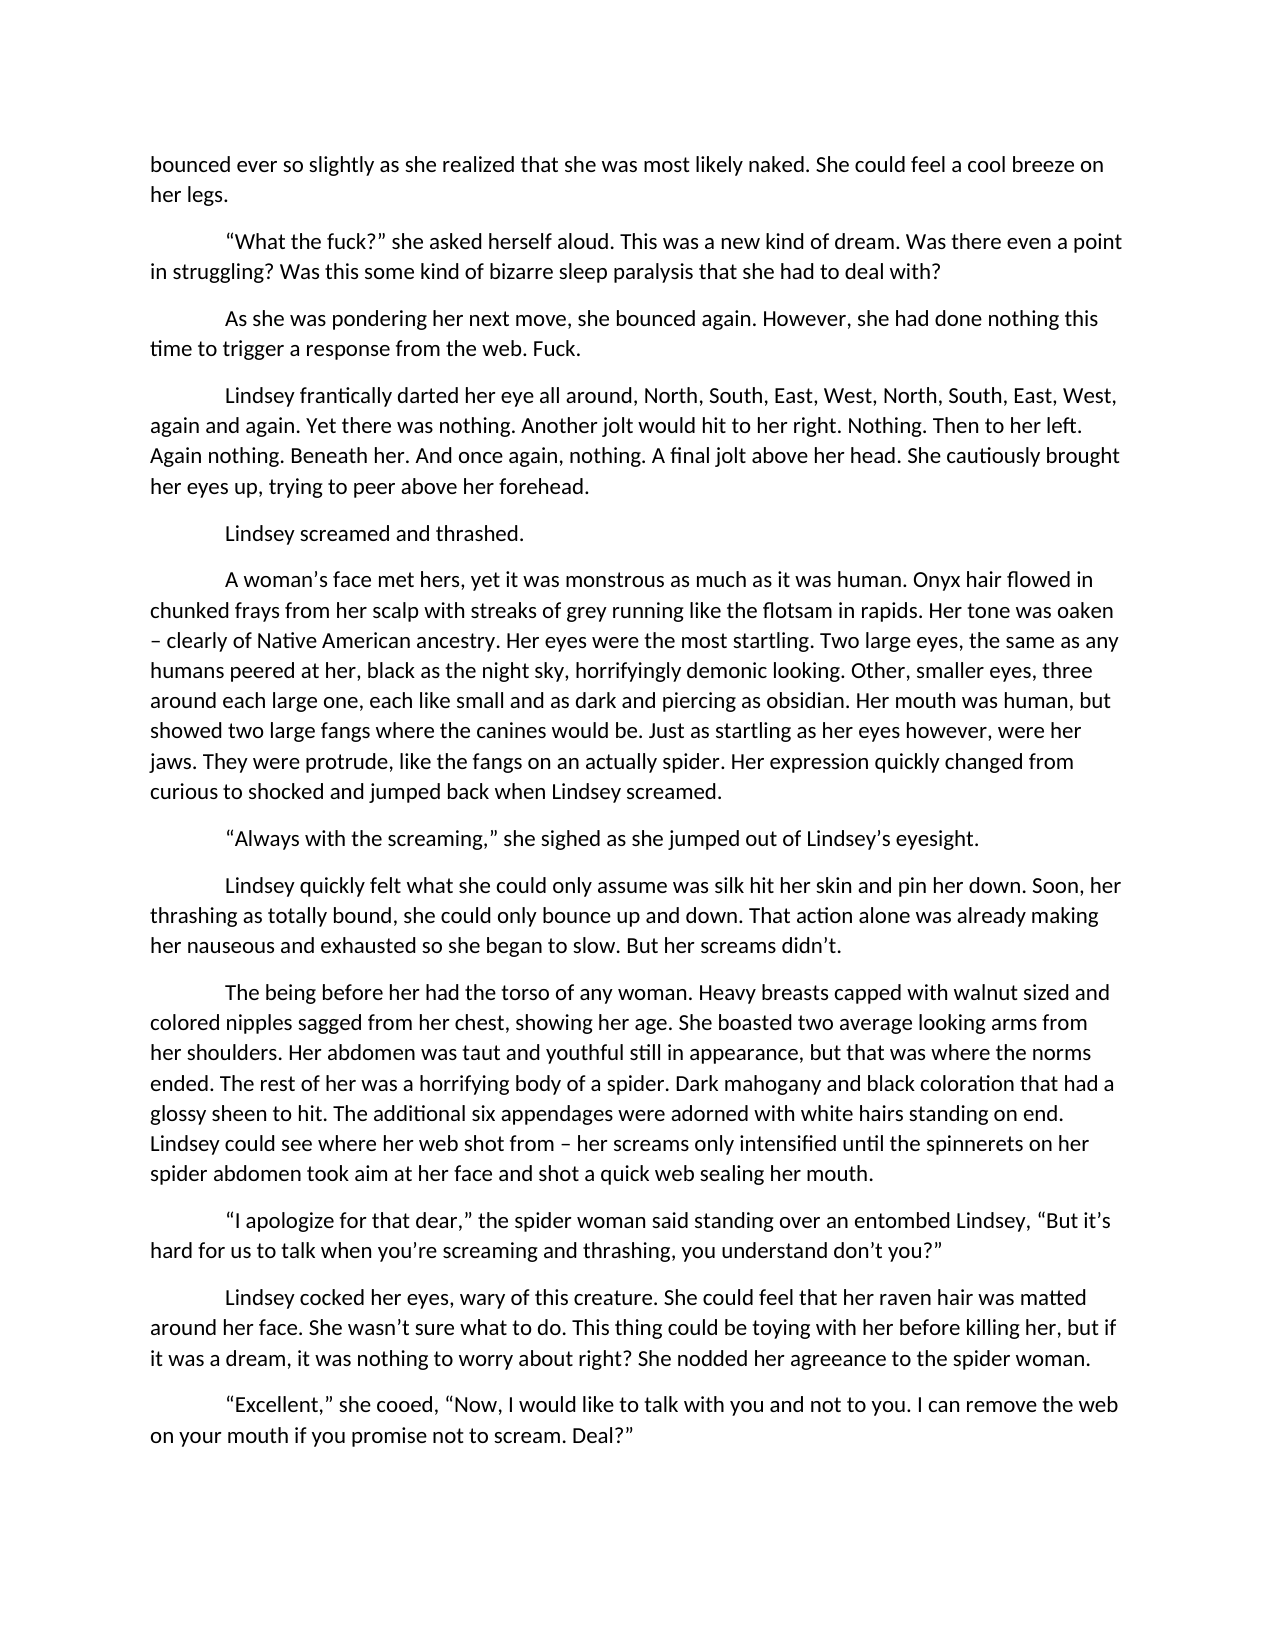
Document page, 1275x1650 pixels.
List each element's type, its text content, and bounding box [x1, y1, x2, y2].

text As she was pondering her next move, she bounced again. However, she had done nothing this time to trigger a response from the web. Fuck. [150, 304, 1125, 362]
text “What the fuck?” she asked herself aloud. This was a new kind of dream. Was there even a point in struggling? Was this some kind of bizarre sleep paralysis that she had to deal with? [150, 227, 1125, 285]
text “Excellent,” she cooed, “Now, I would like to talk with you and not to you. I can remove the web on your mouth if you promise not to scream. Deal?” [150, 1391, 1125, 1449]
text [150, 150, 1125, 208]
text “Always with the screaming,” she sighed as she jumped out of Lindsey’s eyesight. [150, 824, 1125, 852]
text Lindsey frantically darted her eye all around, North, South, East, West, North, South, East, West, again and again. Yet there was nothing. Another jolt would hit to her right. Nothing. Then to her left. Again nothing. Beneath her. And once again, nothing. A final jolt above her head. She cautiously brought her eyes up, trying to peer above her forehead. [150, 381, 1125, 500]
text “I apologize for that dear,” the spider woman said standing over an entombed Lindsey, “But it’s hard for us to talk when you’re screaming and thrashing, you understand don’t you?” [150, 1206, 1125, 1264]
text Lindsey cocked her eyes, wary of this creature. She could feel that her raven hair was matted around her face. She wasn’t sure what to do. This thing could be toying with her before killing her, but if it was a dream, it was nothing to worry about right? She nodded her agreeance to the spider woman. [150, 1283, 1125, 1372]
text A woman’s face met hers, yet it was monstrous as much as it was human. Onyx hair flowed in chunked frays from her scalp with streaks of grey running like the flotsam in rapids. Her tone was oaken – clearly of Native American ancestry. Her eyes were the most startling. Two large eyes, the same as any humans peered at her, black as the night sky, horrifyingly demonic looking. Other, smaller eyes, three around each large one, each like small and as dark and piercing as obsidian. Her mouth was human, but showed two large fangs where the canines would be. Just as startling as her eyes however, were her jaws. They were protrude, like the fangs on an actually spider. Her expression quickly changed from curious to shocked and jumped back when Lindsey screamed. [150, 566, 1125, 805]
text Lindsey screamed and thrashed. [150, 519, 1125, 547]
text The being before her had the torso of any woman. Heavy breasts capped with walnut sized and colored nipples sagged from her chest, showing her age. She boasted two average looking arms from her shoulders. Her abdomen was taut and youthful still in appearance, but that was where the norms ended. The rest of her was a horrifying body of a spider. Dark mahogany and black coloration that had a glossy sheen to hit. The additional six appendages were adorned with white hairs standing on end. Lindsey could see where her web shot from – her screams only intensified until the spinnerets on her spider abdomen took aim at her face and shot a quick web sealing her mouth. [150, 978, 1125, 1187]
text Lindsey quickly felt what she could only assume was silk hit her skin and pin her down. Soon, her thrashing as totally bound, she could only bounce up and down. That action alone was already making her nauseous and exhausted so she began to slow. But her screams didn’t. [150, 871, 1125, 959]
